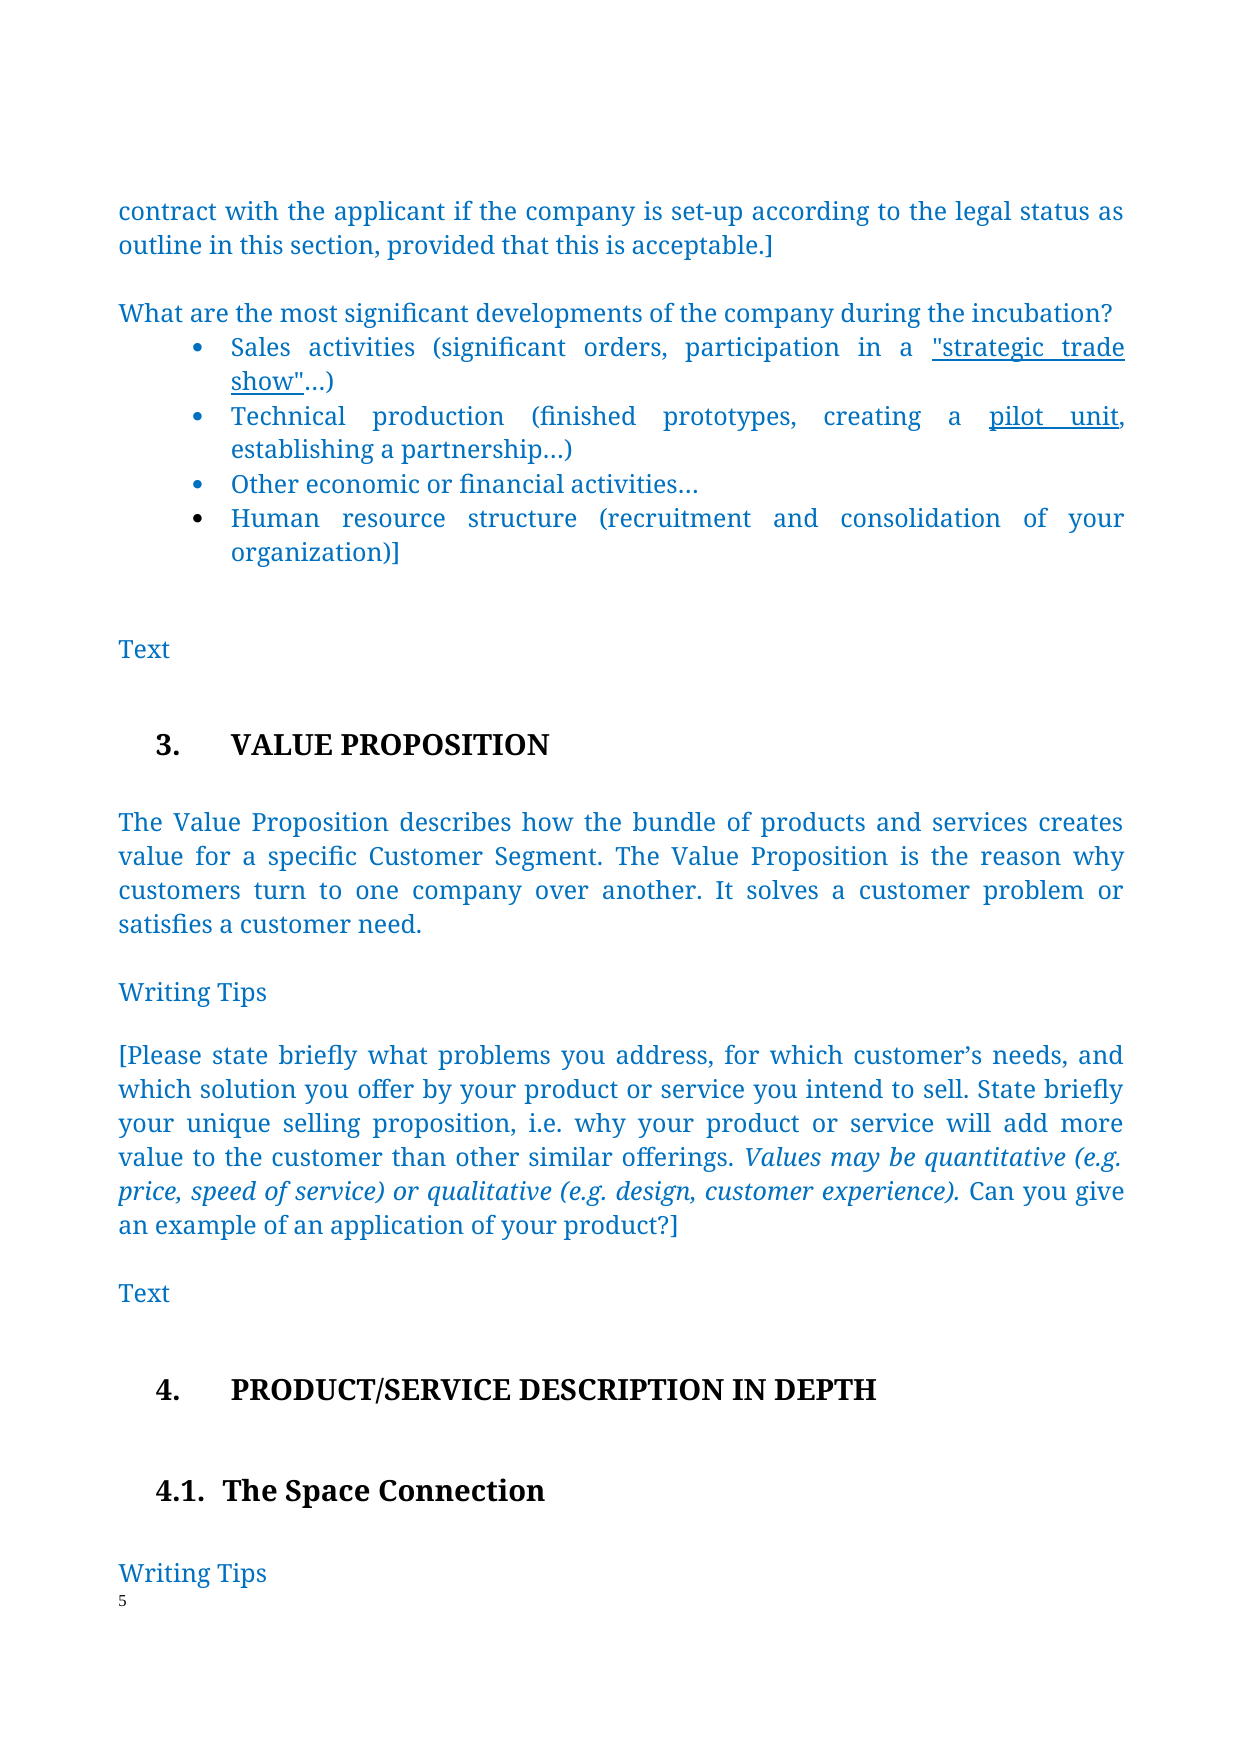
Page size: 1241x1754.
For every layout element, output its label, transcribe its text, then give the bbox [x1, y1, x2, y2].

list Human resource structure (recruitment and consolidation of your organization)] [193, 500, 1125, 568]
subtitle Product/Service Description in Depth [156, 1369, 1125, 1409]
text Writing Tips [118, 1556, 1125, 1590]
subtitle The Space Connection [156, 1470, 1125, 1509]
text Text [118, 1276, 1125, 1310]
subtitle Value Proposition [156, 724, 1125, 764]
text The Value Proposition describes how the bundle of products and services creates value for a specific Customer Segment. The Value Proposition is the reason why customers turn to one company over another. It solves a customer problem or satisfies a customer need. [118, 804, 1125, 941]
list Technical production (finished prototypes, creating a pilot unit, establishing a partnership…) [193, 398, 1125, 466]
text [118, 194, 1125, 262]
list Other economic or financial activities… [193, 466, 1125, 500]
text Text [118, 631, 1125, 665]
text [Please state briefly what problems you address, for which customer’s needs, and which solution you offer by your product or service you intend to sell. State briefly your unique selling proposition, i.e. why your product or service will add more value to the customer than other similar offerings. Values may be quantitative (e.g. price, speed of service) or qualitative (e.g. design, customer experience). Can you give an example of an application of your product?] [118, 1037, 1125, 1242]
text Writing Tips [118, 975, 1125, 1009]
text What are the most significant developments of the company during the incubation? [118, 296, 1125, 330]
list Sales activities (significant orders, participation in a "strategic trade show"…) [193, 330, 1125, 398]
